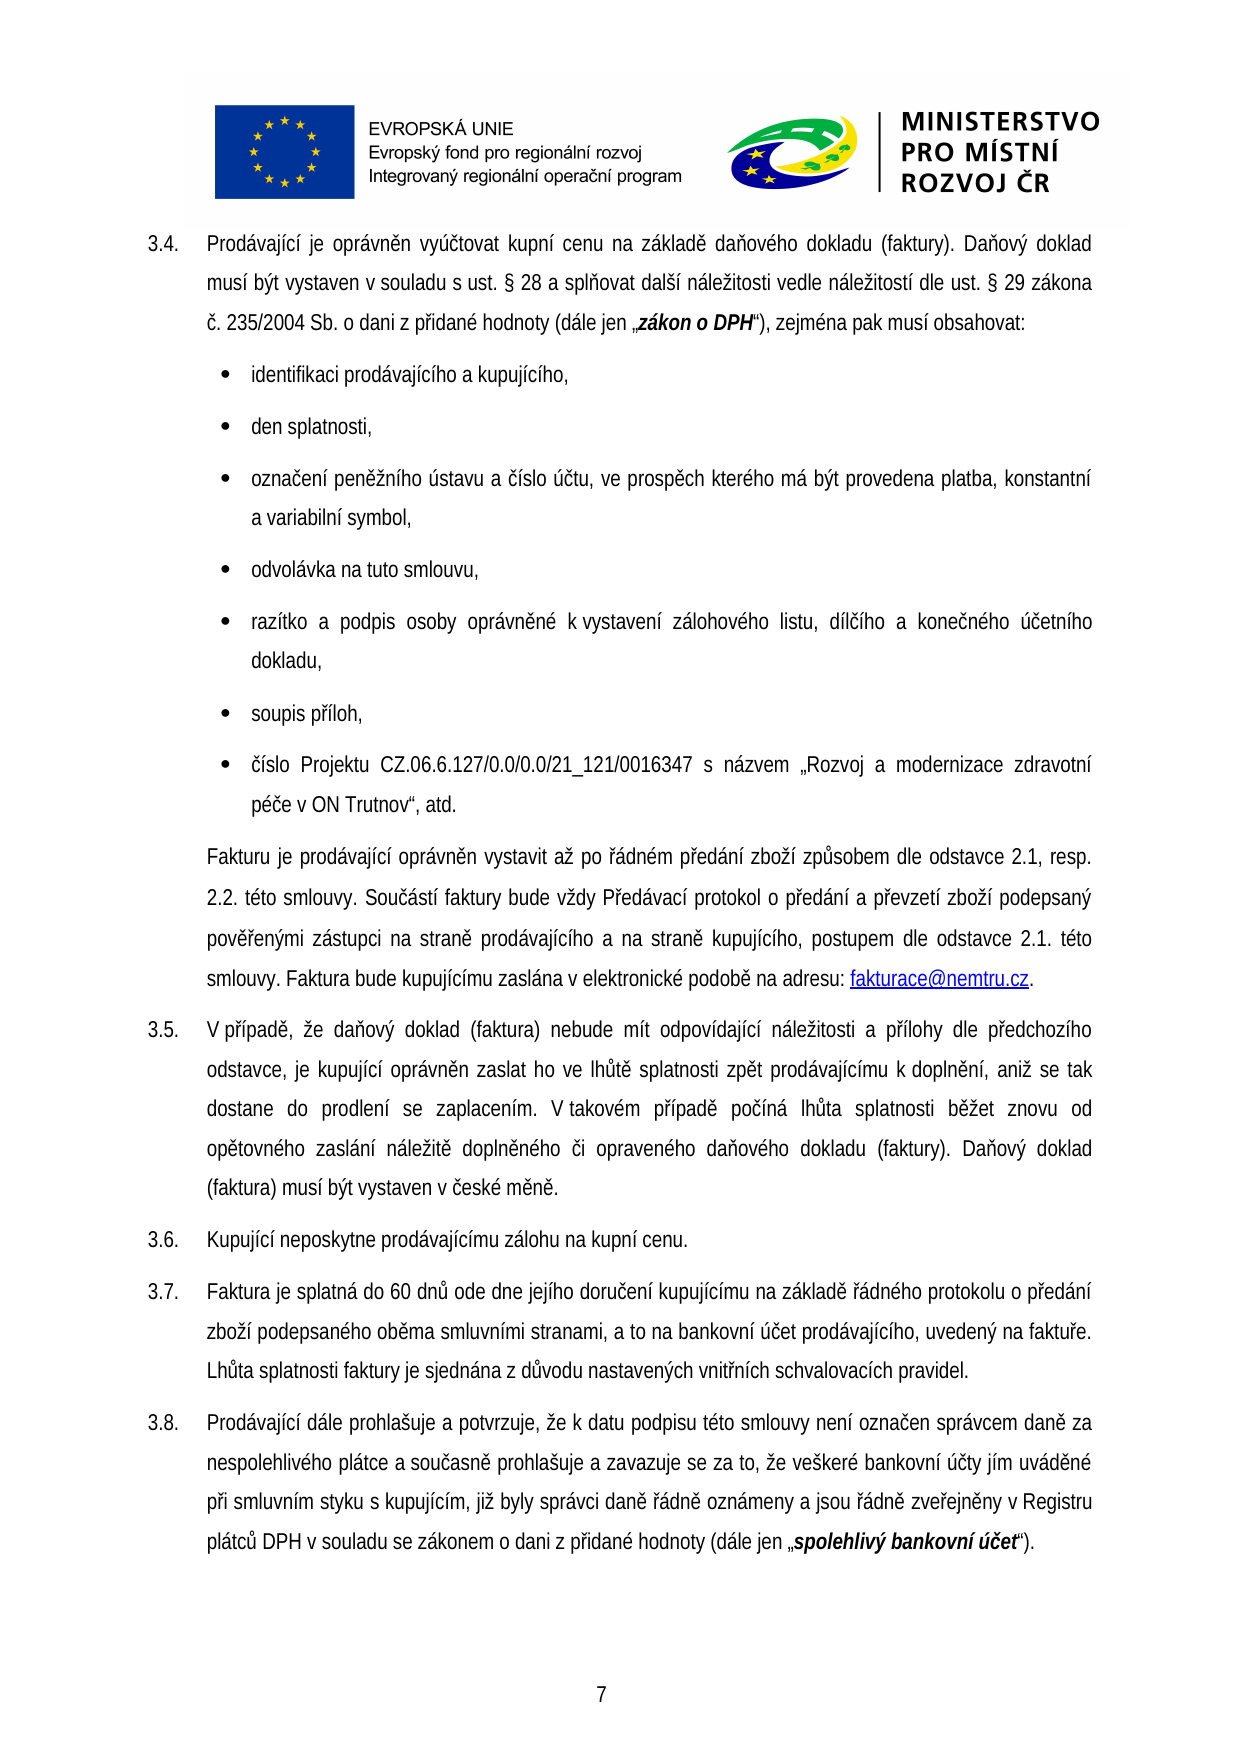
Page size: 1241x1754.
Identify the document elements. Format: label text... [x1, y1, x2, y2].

list odvolávka na tuto smlouvu, [221, 556, 1093, 582]
list číslo Projektu CZ.06.6.127/0.0/0.0/21_121/0016347 s názvem „Rozvoj a modernizace zdravotní péče v ON Trutnov“, atd. [221, 751, 1093, 817]
list den splatnosti, [221, 413, 1093, 439]
list Faktura je splatná do 60 dnů ode dne jejího doručení kupujícímu na základě řádného protokolu o předání zboží podepsaného oběma smluvními stranami, a to na bankovní účet prodávajícího, uvedený na faktuře. Lhůta splatnosti faktury je sjednána z důvodu nastavených vnitřních schvalovacích pravidel. [148, 1278, 1093, 1384]
picture [184, 73, 1130, 230]
list identifikaci prodávajícího a kupujícího, [221, 361, 1093, 387]
list soupis příloh, [221, 699, 1093, 726]
text Fakturu je prodávající oprávněn vystavit až po řádném předání zboží způsobem dle odstavce 2.1, resp. 2.2. této smlouvy. Součástí faktury bude vždy Předávací protokol o předání a převzetí zboží podepsaný pověřenými zástupci na straně prodávajícího a na straně kupujícího, postupem dle odstavce 2.1. této smlouvy. Faktura bude kupujícímu zaslána v elektronické podobě na adresu: fakturace@nemtru.cz. [169, 843, 1093, 991]
list označení peněžního ústavu a číslo účtu, ve prospěch kterého má být provedena platba, konstantní a variabilní symbol, [221, 464, 1093, 530]
list razítko a podpis osoby oprávněné k vystavení zálohového listu, dílčího a konečného účetního dokladu, [221, 608, 1093, 674]
list Prodávající je oprávněn vyúčtovat kupní cenu na základě daňového dokladu (faktury). Daňový doklad musí být vystaven v souladu s ust. § 28 a splňovat další náležitosti vedle náležitostí dle ust. § 29 zákona č. 235/2004 Sb. o dani z přidané hodnoty (dále jen „zákon o DPH“), zejména pak musí obsahovat: [148, 230, 1093, 335]
list V případě, že daňový doklad (faktura) nebude mít odpovídající náležitosti a přílohy dle předchozího odstavce, je kupující oprávněn zaslat ho ve lhůtě splatnosti zpět prodávajícímu k doplnění, aniž se tak dostane do prodlení se zaplacením. V takovém případě počíná lhůta splatnosti běžet znovu od opětovného zaslání náležitě doplněného či opraveného daňového dokladu (faktury). Daňový doklad (faktura) musí být vystaven v české měně. [148, 1016, 1093, 1201]
text 3.8. Prodávající dále prohlašuje a potvrzuje, že k datu podpisu této smlouvy není označen správcem daně za nespolehlivého plátce a současně prohlašuje a zavazuje se za to, že veškeré bankovní účty jím uváděné při smluvním styku s kupujícím, již byly správci daně řádně oznámeny a jsou řádně zveřejněny v Registru plátců DPH v souladu se zákonem o dani z přidané hodnoty (dále jen „spolehlivý bankovní účet“). [148, 1409, 1093, 1554]
text 3.6. Kupující neposkytne prodávajícímu zálohu na kupní cenu. [148, 1226, 1093, 1253]
